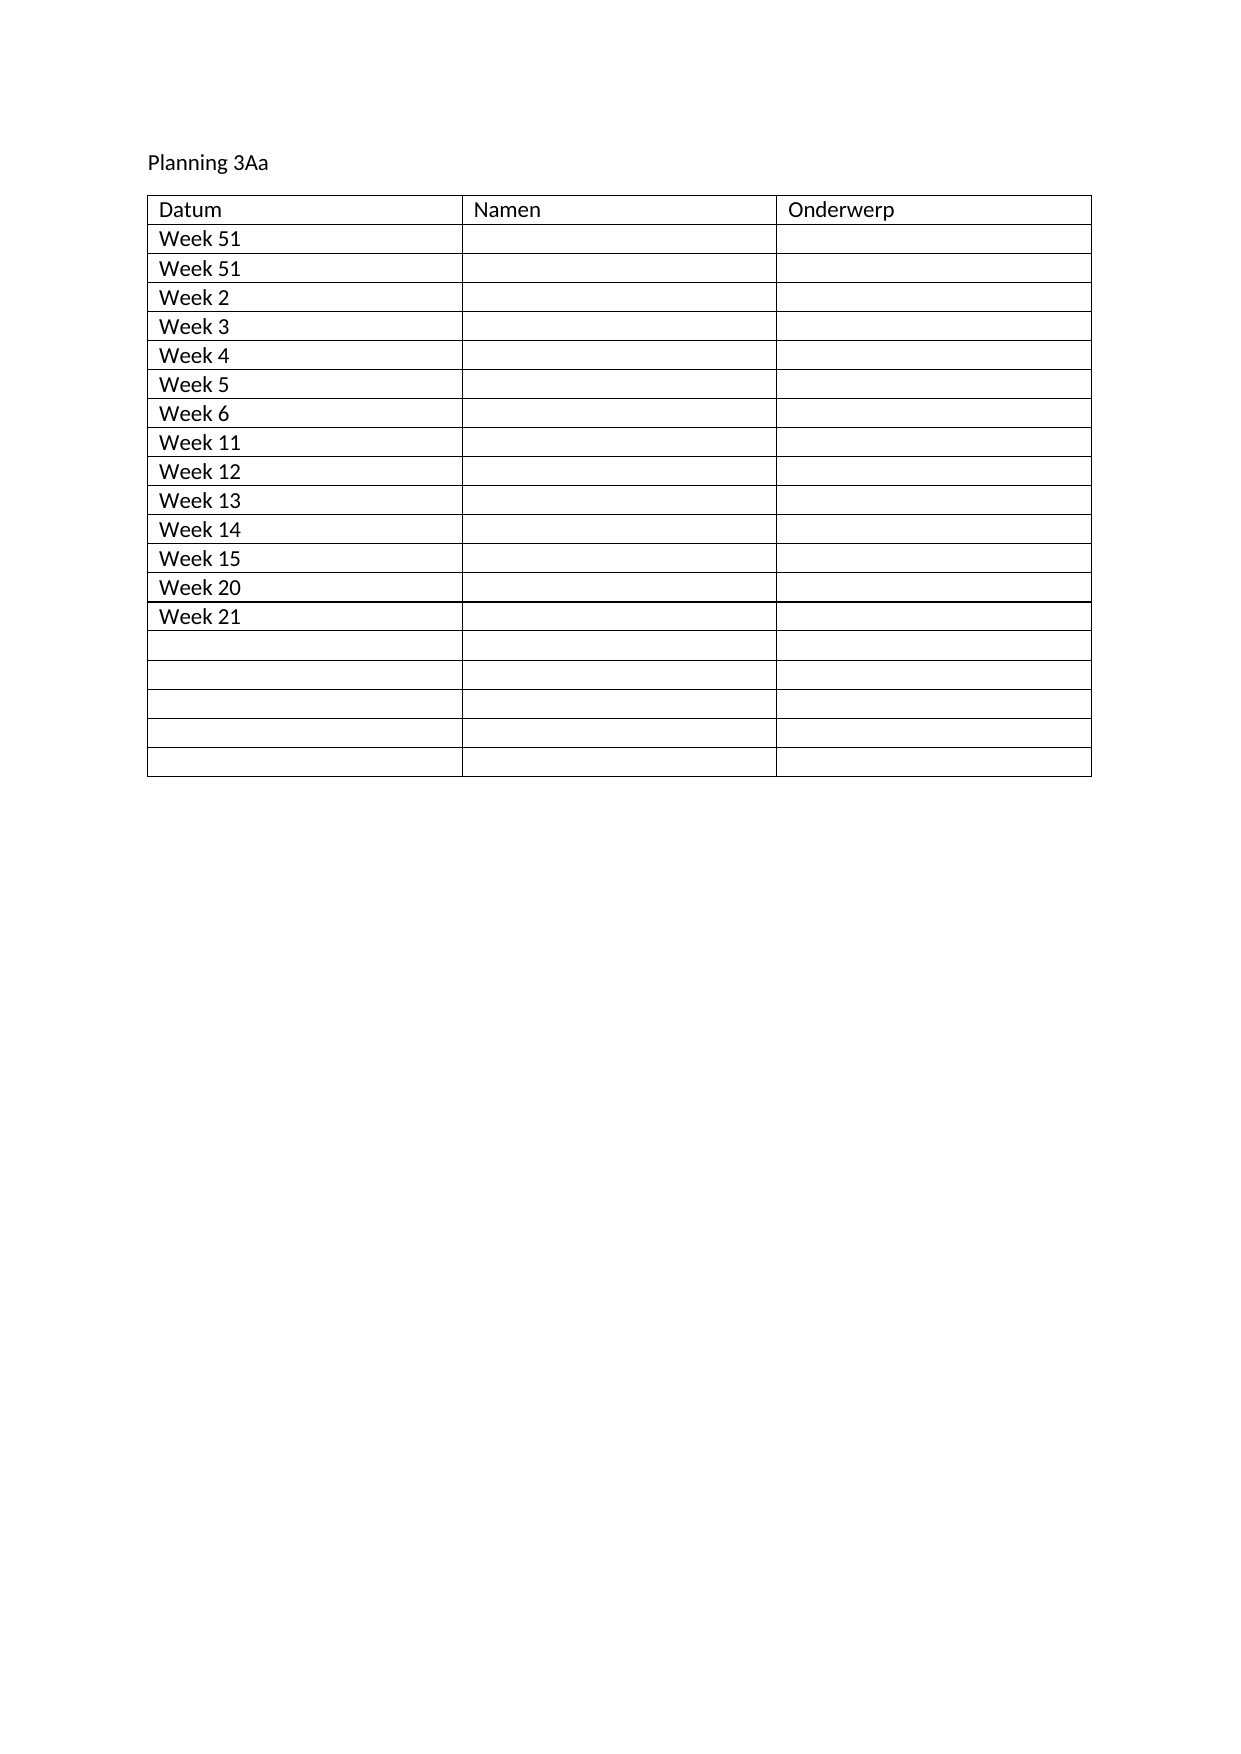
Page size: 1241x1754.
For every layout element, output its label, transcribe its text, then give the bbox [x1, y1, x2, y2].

table_cell [148, 690, 462, 718]
table_cell [463, 719, 776, 747]
table_cell [777, 515, 1091, 543]
table_cell [777, 719, 1091, 747]
table_cell Week 51 [148, 254, 462, 282]
table_cell [777, 603, 1091, 630]
table_cell [777, 661, 1091, 688]
table_cell [777, 573, 1091, 601]
table_cell Week 12 [148, 457, 462, 485]
table_cell [463, 631, 776, 659]
table_cell Week 11 [148, 428, 462, 456]
table_cell [148, 719, 462, 747]
table_cell [463, 399, 776, 427]
table_cell Week 13 [148, 486, 462, 514]
table_cell [777, 341, 1091, 369]
table_cell [777, 457, 1091, 485]
table_cell [463, 603, 776, 630]
table_cell [463, 254, 776, 282]
table_cell Week 14 [148, 515, 462, 543]
table_cell Week 4 [148, 341, 462, 369]
table_cell [777, 631, 1091, 659]
table_cell Week 20 [148, 573, 462, 601]
table_cell [777, 370, 1091, 398]
table_cell Week 15 [148, 544, 462, 572]
table_cell [777, 486, 1091, 514]
table_cell [463, 486, 776, 514]
table_cell [148, 631, 462, 659]
table_cell Week 21 [148, 603, 462, 630]
table_cell [463, 661, 776, 688]
table_cell [148, 661, 462, 688]
table_header Onderwerp [777, 196, 1091, 223]
table_cell [463, 225, 776, 253]
table_cell [777, 399, 1091, 427]
table_cell [777, 283, 1091, 311]
table_cell [777, 254, 1091, 282]
table_cell [463, 573, 776, 601]
table_cell [777, 544, 1091, 572]
table_cell [463, 457, 776, 485]
table_cell Week 5 [148, 370, 462, 398]
table_cell [463, 690, 776, 718]
table_cell [463, 283, 776, 311]
table_cell [463, 748, 776, 776]
table_cell [777, 428, 1091, 456]
table_cell [777, 225, 1091, 253]
table_header Namen [463, 196, 776, 223]
table_cell [463, 341, 776, 369]
table_cell [777, 690, 1091, 718]
table_header Datum [148, 196, 462, 223]
table_cell Week 2 [148, 283, 462, 311]
table_cell [463, 370, 776, 398]
table_cell [463, 312, 776, 340]
table_cell [463, 428, 776, 456]
table_cell [148, 748, 462, 776]
table_cell [777, 312, 1091, 340]
table_cell [777, 748, 1091, 776]
table_cell Week 6 [148, 399, 462, 427]
table_cell Week 3 [148, 312, 462, 340]
table_cell [463, 515, 776, 543]
text Planning 3Aa [148, 148, 1093, 176]
table_cell [463, 544, 776, 572]
table_cell Week 51 [148, 225, 462, 253]
